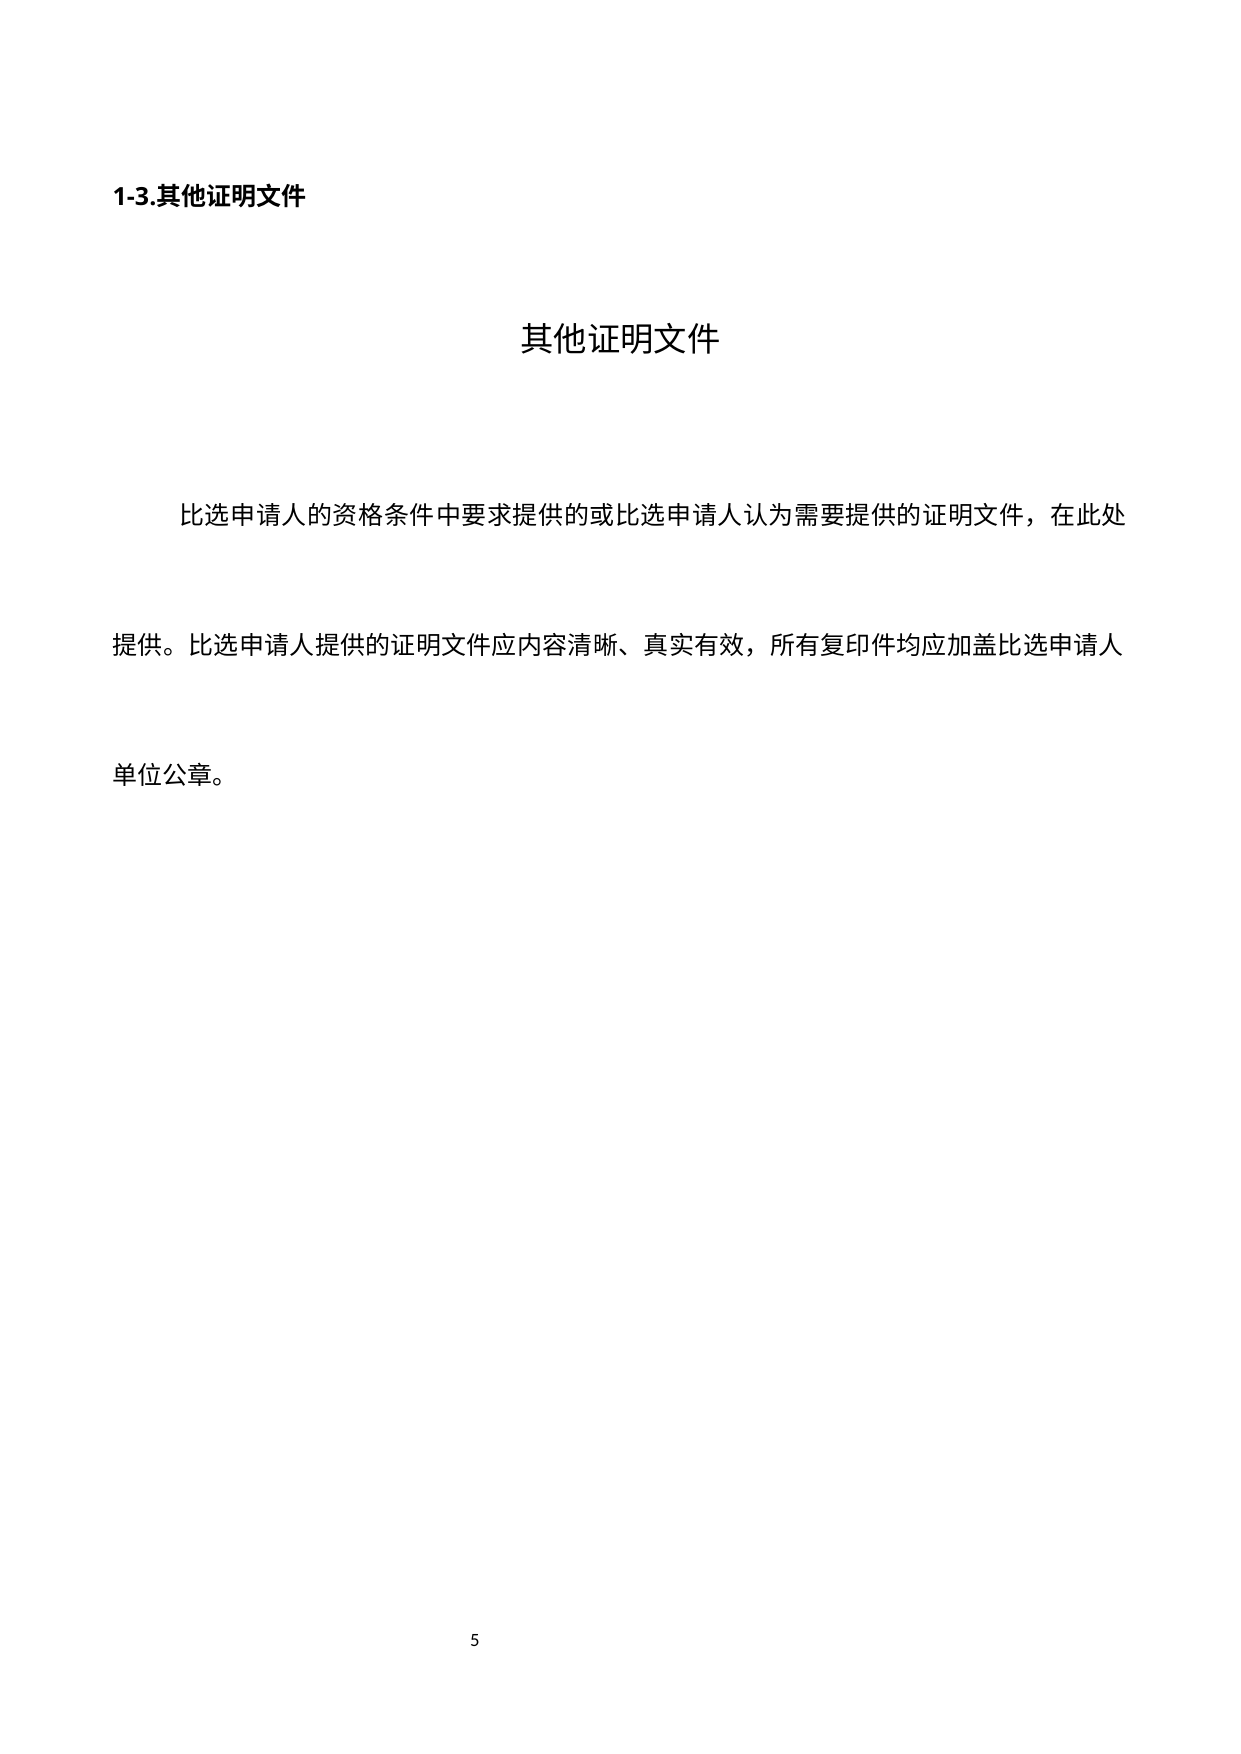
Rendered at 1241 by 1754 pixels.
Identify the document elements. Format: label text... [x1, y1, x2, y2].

text 比选申请人的资格条件中要求提供的或比选申请人认为需要提供的证明文件，在此处提供。比选申请人提供的证明文件应内容清晰、真实有效，所有复印件均应加盖比选申请人单位公章。 [112, 481, 1128, 806]
text 1-3.其他证明文件 [112, 162, 1128, 227]
text 其他证明文件 [112, 304, 1128, 369]
